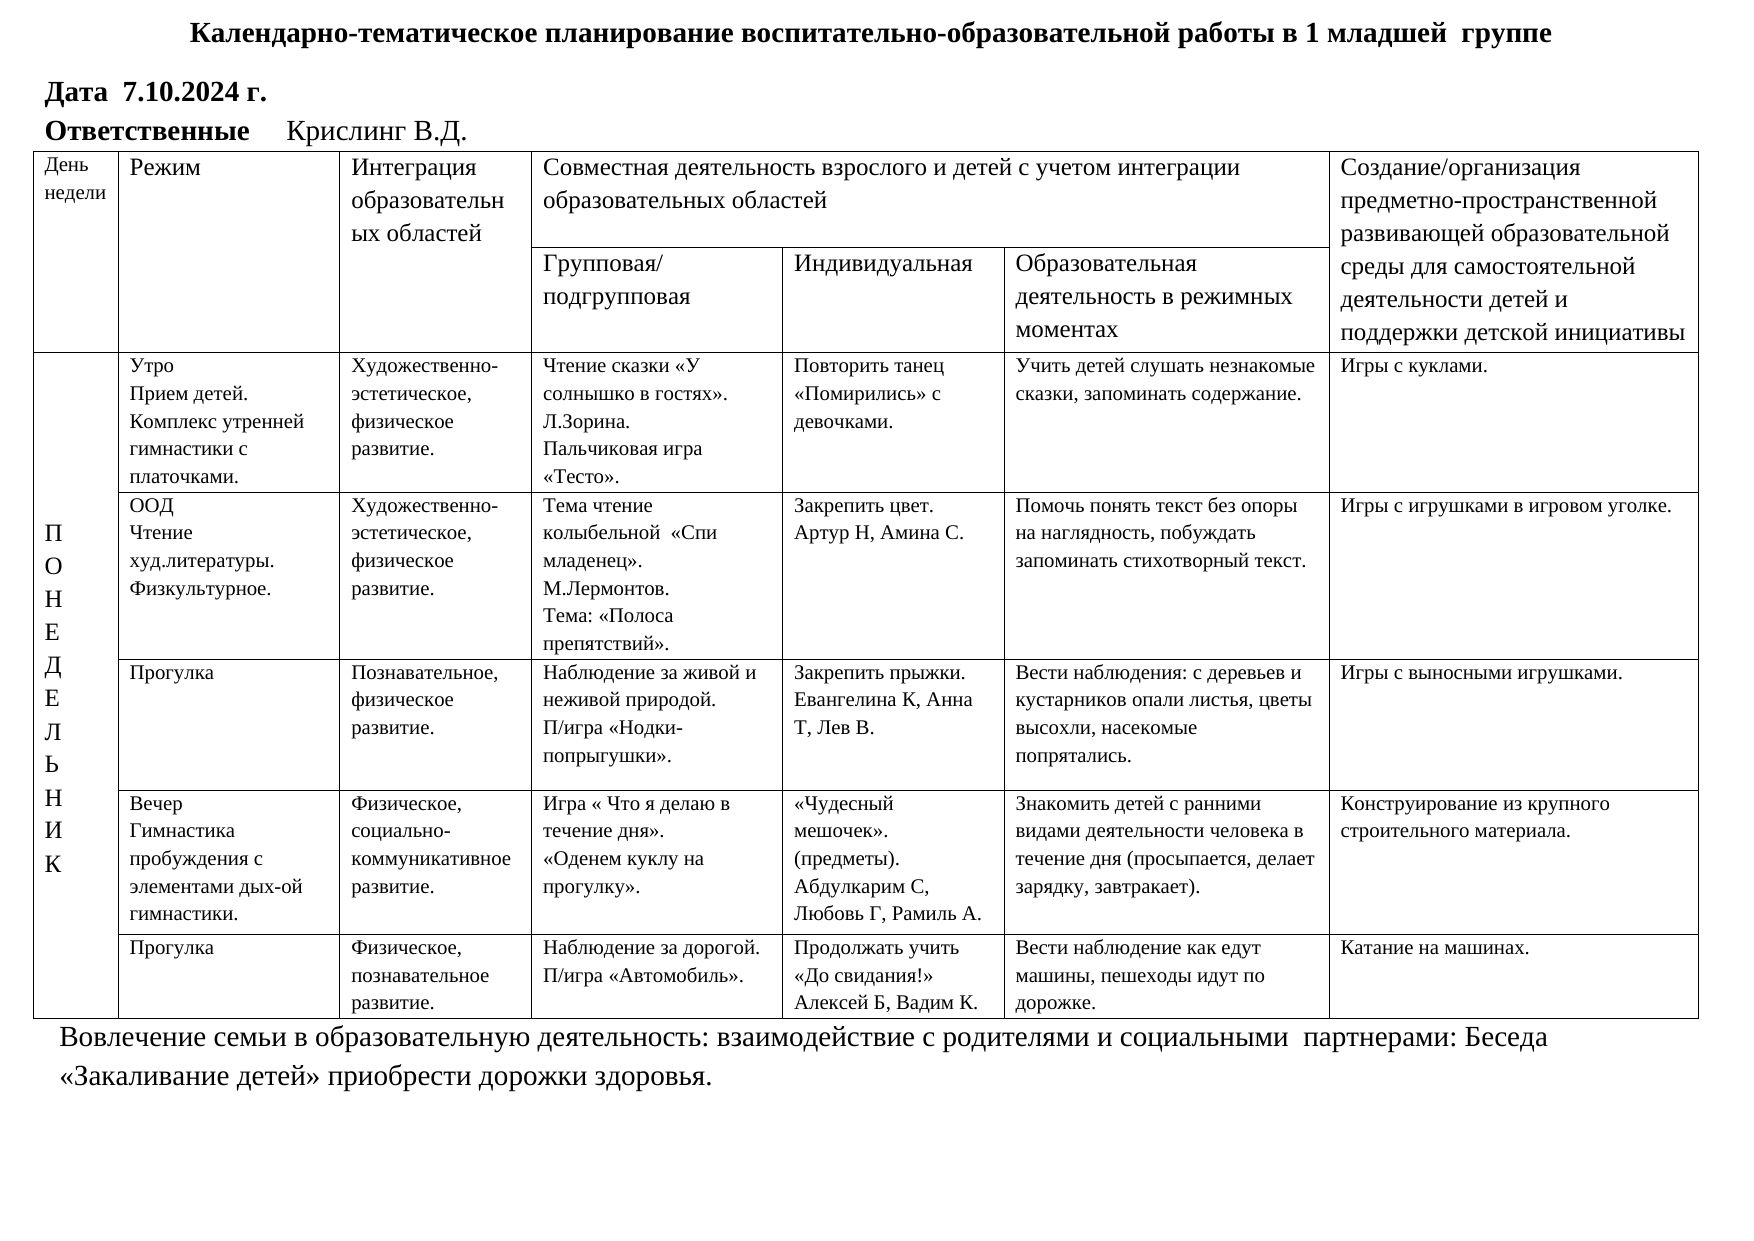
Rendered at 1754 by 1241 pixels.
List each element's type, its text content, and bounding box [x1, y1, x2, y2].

text Дата 7.10.2024 г. [44, 74, 1698, 108]
table_cell Тема чтение колыбельной «Спи младенец». М.Лермонтов. Тема: «Полоса препятствий». [532, 493, 782, 659]
table_cell Прогулка [119, 660, 339, 790]
table_cell Вести наблюдения: с деревьев и кустарников опали листья, цветы высохли, насекомые попрятались. [1005, 660, 1329, 790]
table_cell Знакомить детей с ранними видами деятельности человека в течение дня (просыпается, делает зарядку, завтракает). [1005, 791, 1329, 934]
table_header Интеграция образовательных областей [340, 152, 531, 352]
table_cell Физическое, познавательное развитие. [340, 935, 531, 1018]
table_cell Помочь понять текст без опоры на наглядность, побуждать запоминать стихотворный текст. [1005, 493, 1329, 659]
table_cell Наблюдение за живой и неживой природой. П/игра «Нодки-попрыгушки». [532, 660, 782, 790]
table_cell Игра « Что я делаю в течение дня». «Оденем куклу на прогулку». [532, 791, 782, 934]
table_cell Вечер Гимнастика пробуждения с элементами дых-ой гимнастики. [119, 791, 339, 934]
table_header Совместная деятельность взрослого и детей с учетом интеграции образовательных областей [532, 152, 1329, 247]
table_cell Физическое, социально-коммуникативное развитие. [340, 791, 531, 934]
table_cell Наблюдение за дорогой. П/игра «Автомобиль». [532, 935, 782, 1018]
table_cell Групповая/подгрупповая [532, 248, 782, 352]
text Вовлечение семьи в образовательную деятельность: взаимодействие с родителями и социальными партнерами: Беседа «Закаливание детей» приобрести дорожки здоровья. [59, 1019, 1698, 1091]
table_cell Катание на машинах. [1330, 935, 1698, 1018]
table_cell Учить детей слушать незнакомые сказки, запоминать содержание. [1005, 353, 1329, 492]
table_cell Индивидуальная [783, 248, 1004, 352]
text Ответственные Крислинг В.Д. [44, 113, 1698, 146]
table_cell Закрепить прыжки. Евангелина К, Анна Т, Лев В. [783, 660, 1004, 790]
table_cell «Чудесный мешочек». (предметы). Абдулкарим С, Любовь Г, Рамиль А. [783, 791, 1004, 934]
table_cell Прогулка [119, 935, 339, 1018]
table_header День недели [34, 152, 118, 352]
table_cell П О Н Е Д Е Л Ь Н И К [34, 353, 118, 1018]
table_cell Игры с игрушками в игровом уголке. [1330, 493, 1698, 659]
table_cell ООД Чтение худ.литературы. Физкультурное. [119, 493, 339, 659]
table_cell Повторить танец «Помирились» с девочками. [783, 353, 1004, 492]
table_cell Игры с куклами. [1330, 353, 1698, 492]
table_cell Утро Прием детей. Комплекс утренней гимнастики с платочками. [119, 353, 339, 492]
table_cell Образовательная деятельность в режимных моментах [1005, 248, 1329, 352]
table_cell Конструирование из крупного строительного материала. [1330, 791, 1698, 934]
table_cell Вести наблюдение как едут машины, пешеходы идут по дорожке. [1005, 935, 1329, 1018]
table_cell Чтение сказки «У солнышко в гостях». Л.Зорина. Пальчиковая игра «Тесто». [532, 353, 782, 492]
table_cell Художественно-эстетическое, физическое развитие. [340, 353, 531, 492]
table_header Режим [119, 152, 339, 352]
text Календарно-тематическое планирование воспитательно-образовательной работы в 1 младшей группе [44, 15, 1698, 48]
table_header Создание/организация предметно-пространственной развивающей образовательной среды для самостоятельной деятельности детей и поддержки детской инициативы [1330, 152, 1698, 352]
table_cell Игры с выносными игрушками. [1330, 660, 1698, 790]
table_cell Продолжать учить «До свидания!» Алексей Б, Вадим К. [783, 935, 1004, 1018]
table_cell Художественно-эстетическое, физическое развитие. [340, 493, 531, 659]
table_cell Закрепить цвет. Артур Н, Амина С. [783, 493, 1004, 659]
table_cell Познавательное, физическое развитие. [340, 660, 531, 790]
